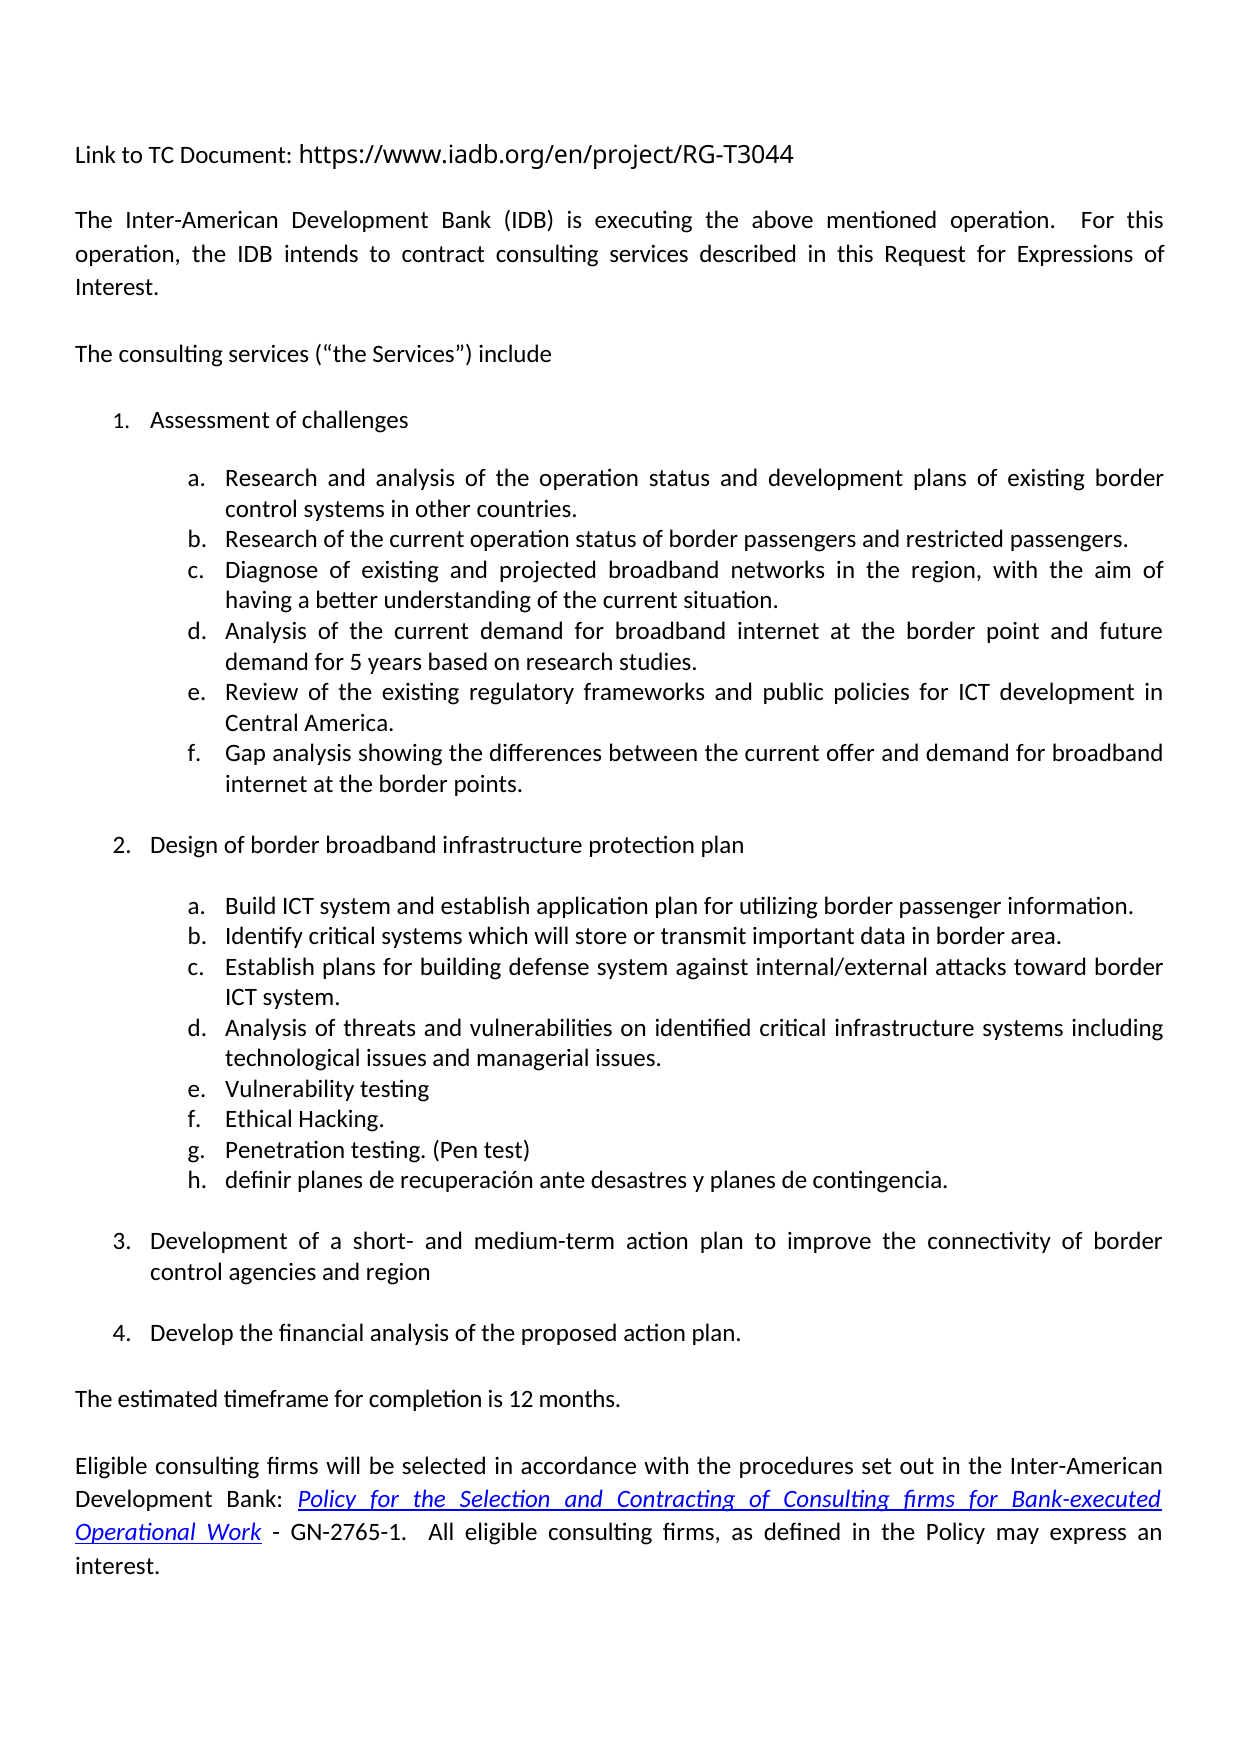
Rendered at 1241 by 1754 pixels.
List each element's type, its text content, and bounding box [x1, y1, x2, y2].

list Identify critical systems which will store or transmit important data in border area. [187, 920, 1165, 951]
list definir planes de recuperación ante desastres y planes de contingencia. [187, 1164, 1165, 1195]
list Research of the current operation status of border passengers and restricted passengers. [187, 523, 1165, 554]
text The consulting services (“the Services”) include [75, 335, 1165, 368]
list Gap analysis showing the differences between the current offer and demand for broadband internet at the border points. [187, 737, 1165, 798]
text Link to TC Document: [75, 137, 1165, 171]
text The estimated timeframe for completion is 12 months. [75, 1383, 1165, 1414]
text Eligible consulting firms will be selected in accordance with the procedures set out in the Inter-American Development Bank: Policy for the Selection and Contracting of Consulting firms for Bank-executed Operational Work - GN-2765-1. All eligible consulting firms, as defined in the Policy may express an interest. [75, 1447, 1165, 1580]
list Build ICT system and establish application plan for utilizing border passenger information. [187, 890, 1165, 920]
list Ethical Hacking. [187, 1103, 1165, 1134]
list Assessment of challenges [112, 404, 1165, 434]
list Diagnose of existing and projected broadband networks in the region, with the aim of having a better understanding of the current situation. [187, 554, 1165, 615]
list Vulnerability testing [187, 1073, 1165, 1103]
list Development of a short- and medium-term action plan to improve the connectivity of border control agencies and region [112, 1226, 1165, 1287]
list Research and analysis of the operation status and development plans of existing border control systems in other countries. [187, 462, 1165, 523]
list Establish plans for building defense system against internal/external attacks toward border ICT system. [187, 951, 1165, 1012]
list Penetration testing. (Pen test) [187, 1134, 1165, 1164]
list Design of border broadband infrastructure protection plan [112, 829, 1165, 859]
list Analysis of threats and vulnerabilities on identified critical infrastructure systems including technological issues and managerial issues. [187, 1012, 1165, 1073]
list Review of the existing regulatory frameworks and public policies for ICT development in Central America. [187, 676, 1165, 737]
list Develop the financial analysis of the proposed action plan. [112, 1317, 1165, 1348]
text The Inter-American Development Bank (IDB) is executing the above mentioned operation. For this operation, the IDB intends to contract consulting services described in this Request for Expressions of Interest. [75, 202, 1165, 302]
list Analysis of the current demand for broadband internet at the border point and future demand for 5 years based on research studies. [187, 615, 1165, 676]
